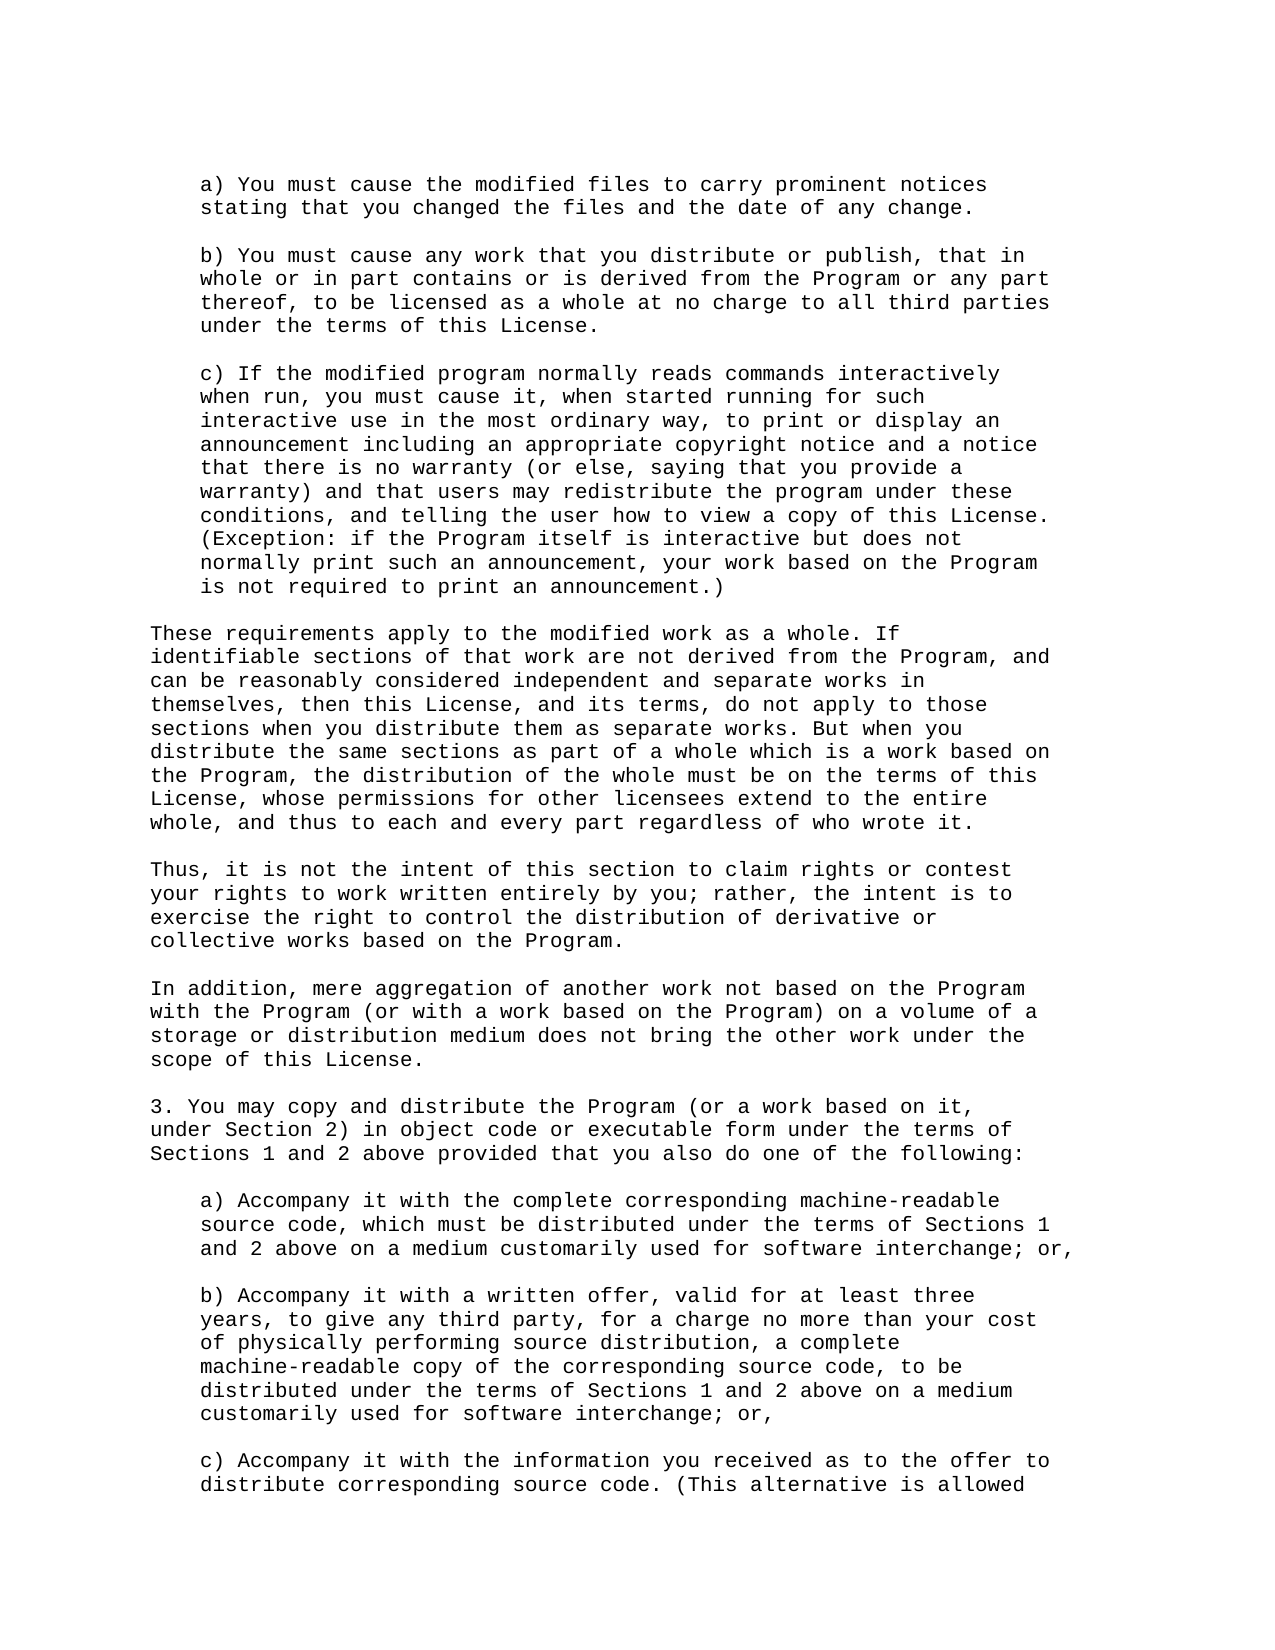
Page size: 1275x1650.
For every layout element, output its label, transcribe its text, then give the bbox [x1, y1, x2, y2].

text your rights to work written entirely by you; rather, the intent is to [150, 883, 1125, 907]
text distribute the same sections as part of a whole which is a work based on [150, 741, 1125, 765]
text License, whose permissions for other licensees extend to the entire [150, 788, 1125, 812]
text announcement including an appropriate copyright notice and a notice [150, 434, 1125, 457]
text whole, and thus to each and every part regardless of who wrote it. [150, 812, 1125, 836]
text These requirements apply to the modified work as a whole. If [150, 623, 1125, 647]
text interactive use in the most ordinary way, to print or display an [150, 410, 1125, 434]
text under Section 2) in object code or executable form under the terms of [150, 1119, 1125, 1143]
text collective works based on the Program. [150, 930, 1125, 954]
text c) If the modified program normally reads commands interactively [150, 363, 1125, 386]
text exercise the right to control the distribution of derivative or [150, 907, 1125, 930]
text sections when you distribute them as separate works. But when you [150, 717, 1125, 741]
text customarily used for software interchange; or, [150, 1403, 1125, 1427]
text years, to give any third party, for a charge no more than your cost [150, 1309, 1125, 1332]
text warranty) and that users may redistribute the program under these [150, 481, 1125, 505]
text under the terms of this License. [150, 316, 1125, 339]
text with the Program (or with a work based on the Program) on a volume of a [150, 1001, 1125, 1025]
text b) Accompany it with a written offer, valid for at least three [150, 1285, 1125, 1309]
text themselves, then this License, and its terms, do not apply to those [150, 694, 1125, 717]
text a) You must cause the modified files to carry prominent notices [150, 174, 1125, 197]
text In addition, mere aggregation of another work not based on the Program [150, 978, 1125, 1001]
text source code, which must be distributed under the terms of Sections 1 [150, 1214, 1125, 1238]
text whole or in part contains or is derived from the Program or any part [150, 268, 1125, 292]
text Thus, it is not the intent of this section to claim rights or contest [150, 859, 1125, 883]
text thereof, to be licensed as a whole at no charge to all third parties [150, 292, 1125, 316]
text stating that you changed the files and the date of any change. [150, 197, 1125, 221]
text normally print such an announcement, your work based on the Program [150, 552, 1125, 576]
text and 2 above on a medium customarily used for software interchange; or, [150, 1238, 1125, 1261]
text identifiable sections of that work are not derived from the Program, and [150, 647, 1125, 670]
text b) You must cause any work that you distribute or publish, that in [150, 244, 1125, 268]
text a) Accompany it with the complete corresponding machine-readable [150, 1190, 1125, 1214]
text machine-readable copy of the corresponding source code, to be [150, 1356, 1125, 1379]
text of physically performing source distribution, a complete [150, 1332, 1125, 1356]
text conditions, and telling the user how to view a copy of this License. [150, 505, 1125, 528]
text distribute corresponding source code. (This alternative is allowed [150, 1474, 1125, 1498]
text storage or distribution medium does not bring the other work under the [150, 1025, 1125, 1048]
text the Program, the distribution of the whole must be on the terms of this [150, 765, 1125, 788]
text can be reasonably considered independent and separate works in [150, 670, 1125, 694]
text c) Accompany it with the information you received as to the offer to [150, 1451, 1125, 1474]
text scope of this License. [150, 1048, 1125, 1072]
text (Exception: if the Program itself is interactive but does not [150, 528, 1125, 552]
text that there is no warranty (or else, saying that you provide a [150, 457, 1125, 481]
text Sections 1 and 2 above provided that you also do one of the following: [150, 1143, 1125, 1167]
text 3. You may copy and distribute the Program (or a work based on it, [150, 1096, 1125, 1119]
text distributed under the terms of Sections 1 and 2 above on a medium [150, 1379, 1125, 1403]
text when run, you must cause it, when started running for such [150, 386, 1125, 410]
text is not required to print an announcement.) [150, 576, 1125, 599]
